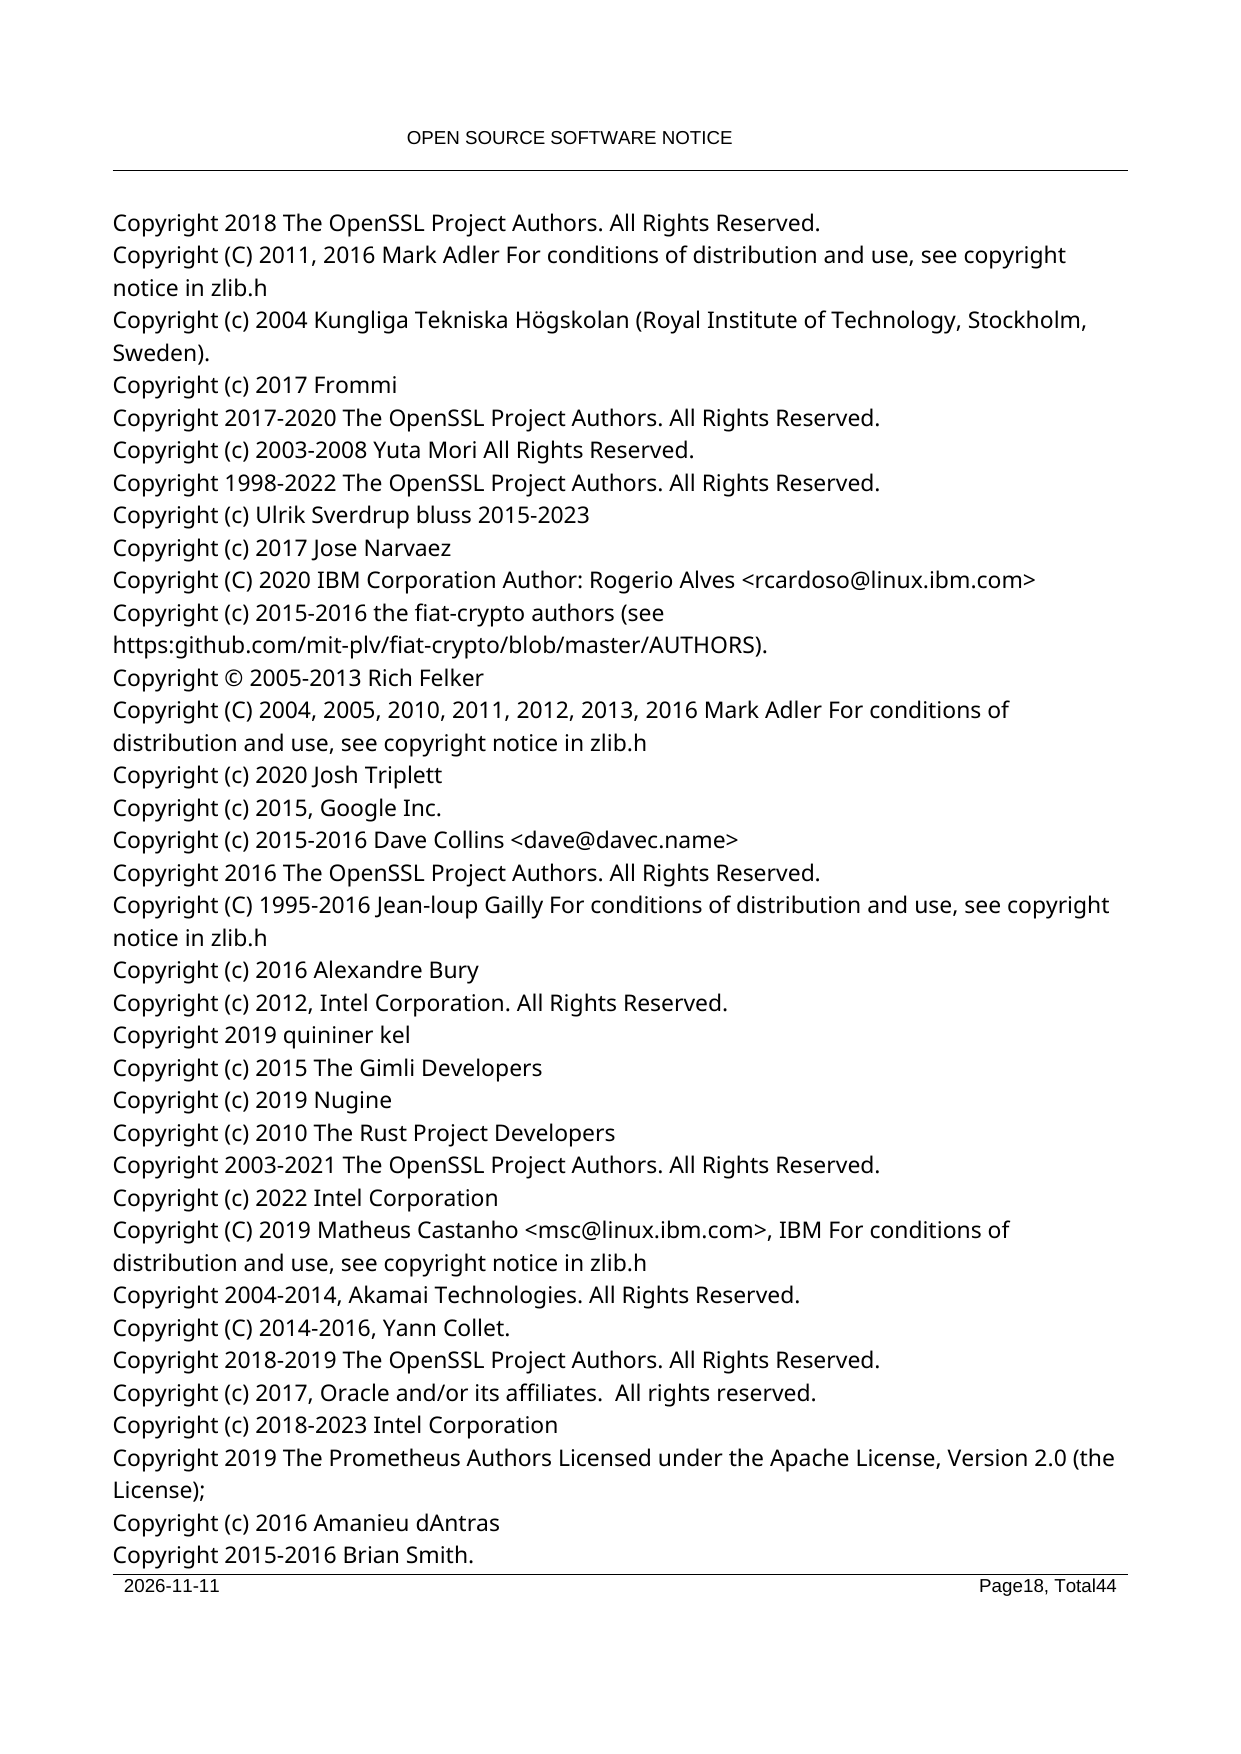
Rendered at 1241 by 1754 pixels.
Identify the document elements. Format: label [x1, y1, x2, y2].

text [112, 206, 1128, 1571]
